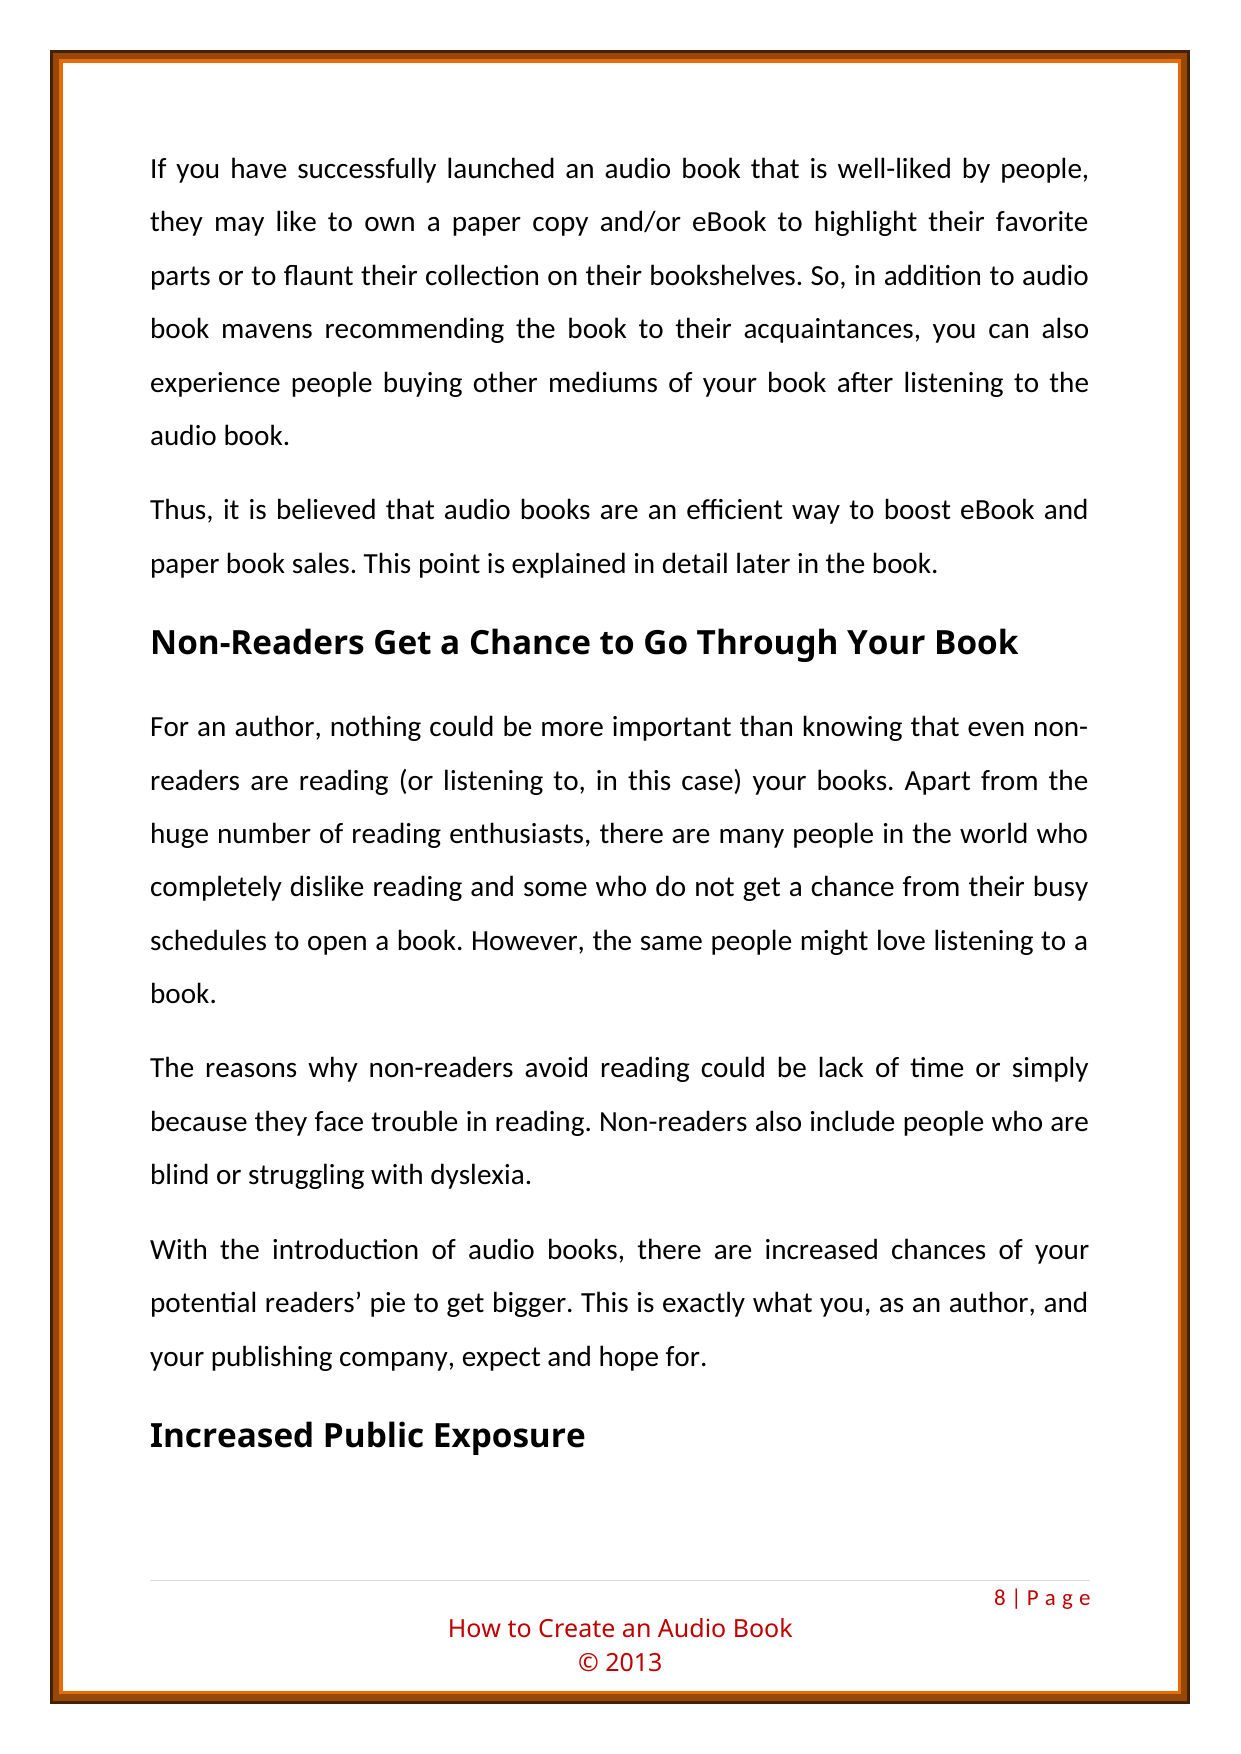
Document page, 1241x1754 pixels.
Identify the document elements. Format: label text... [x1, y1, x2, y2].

text With the introduction of audio books, there are increased chances of your potential readers’ pie to get bigger. This is exactly what you, as an author, and your publishing company, expect and hope for. [150, 1231, 1090, 1373]
text Non-Readers Get a Chance to Go Through Your Book [150, 619, 1090, 664]
text The reasons why non-readers avoid reading could be lack of time or simply because they face trouble in reading. Non-readers also include people who are blind or struggling with dyslexia. [150, 1049, 1090, 1192]
text Thus, it is believed that audio books are an efficient way to boost eBook and paper book sales. This point is explained in detail later in the book. [150, 491, 1090, 581]
text If you have successfully launched an audio book that is well-liked by people, they may like to own a paper copy and/or eBook to highlight their favorite parts or to flaunt their collection on their bookshelves. So, in addition to audio book mavens recommending the book to their acquaintances, you can also experience people buying other mediums of your book after listening to the audio book. [150, 150, 1090, 453]
text Increased Public Exposure [150, 1412, 1090, 1457]
text For an author, nothing could be more important than knowing that even non-readers are reading (or listening to, in this case) your books. Apart from the huge number of reading enthusiasts, there are many people in the world who completely dislike reading and some who do not get a chance from their busy schedules to open a book. However, the same people might love listening to a book. [150, 708, 1090, 1011]
